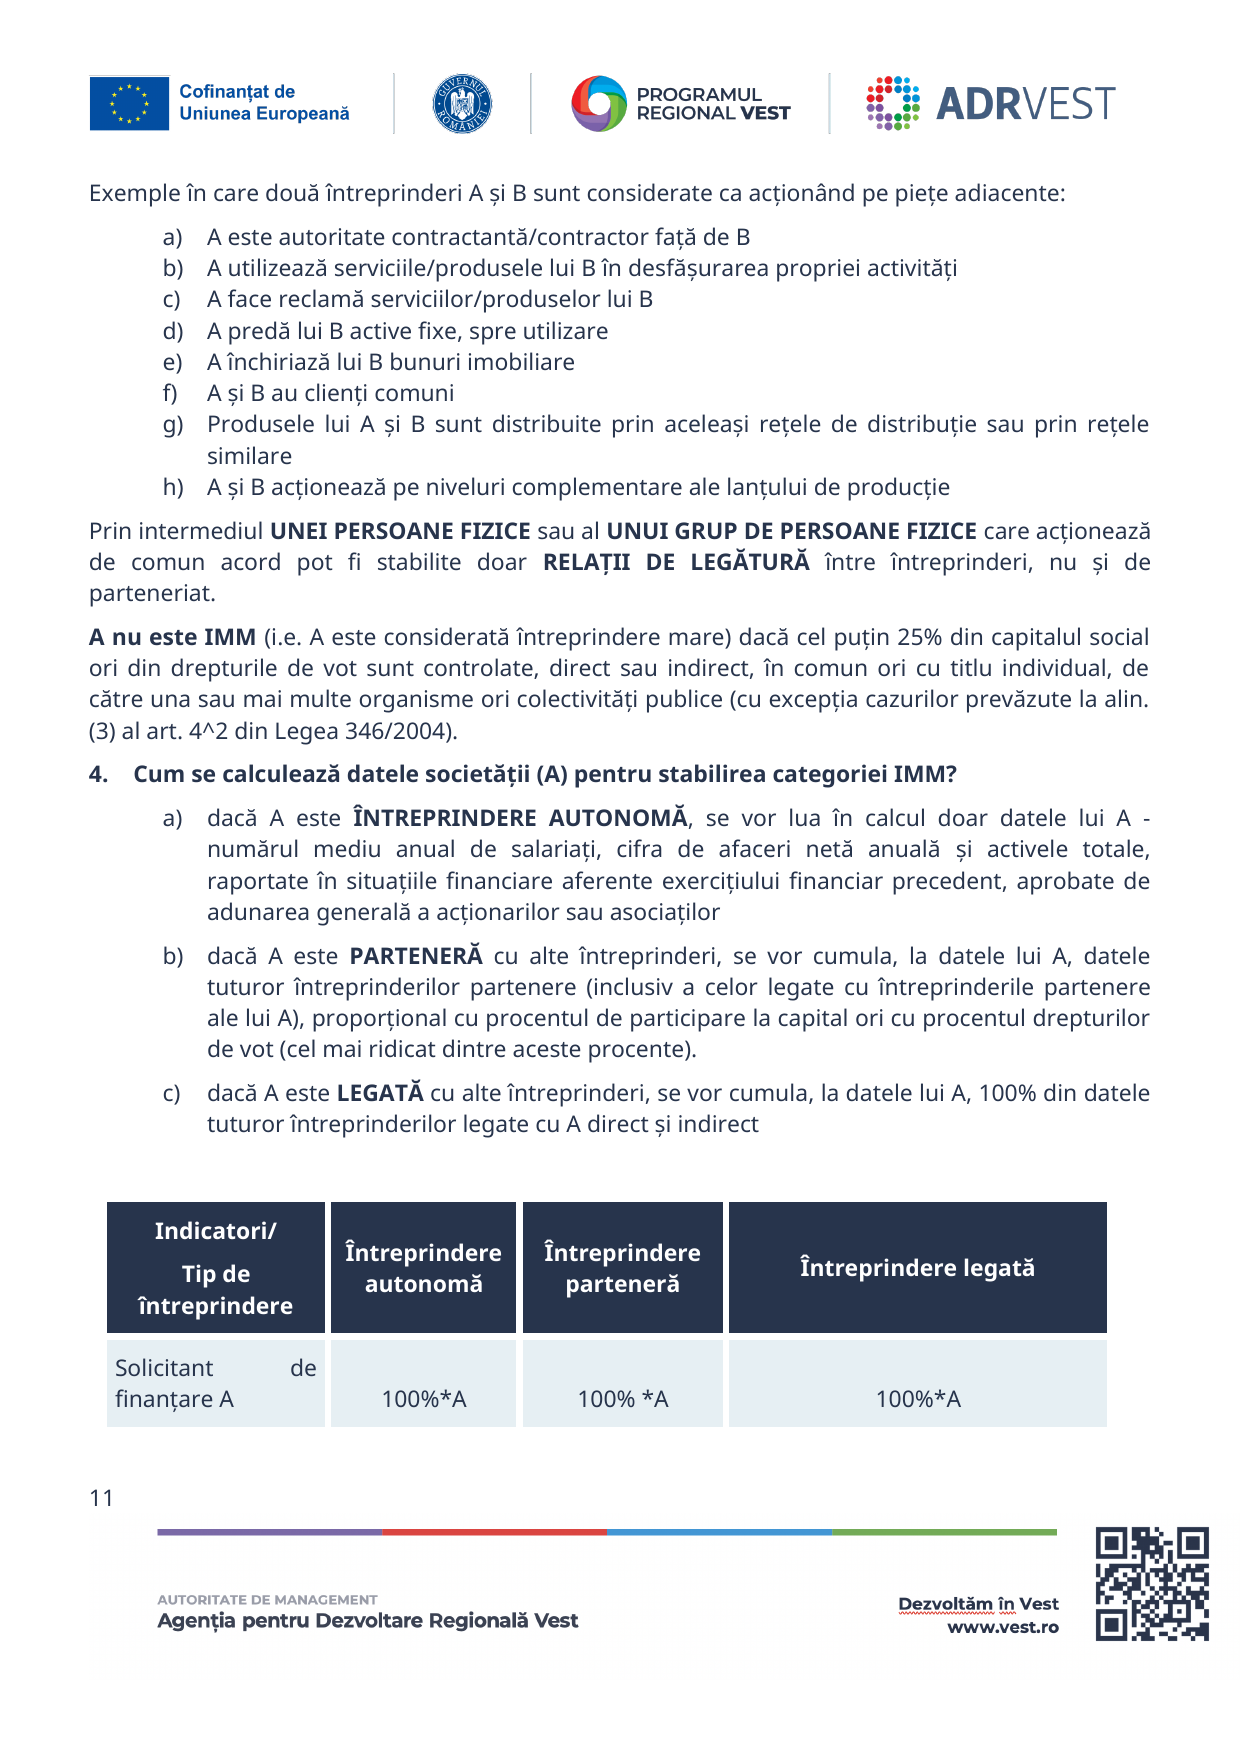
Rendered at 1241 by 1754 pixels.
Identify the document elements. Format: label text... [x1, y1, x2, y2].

list A și B au clienți comuni [162, 377, 1152, 408]
list A face reclamă serviciilor/produselor lui B [162, 283, 1152, 315]
table_cell 100% *A [523, 1340, 723, 1427]
list dacă A este LEGATĂ cu alte întreprinderi, se vor cumula, la datele lui A, 100% din datele tuturor întreprinderilor legate cu A direct și indirect [162, 1077, 1152, 1140]
table_cell 100%*A [331, 1340, 516, 1427]
table_header Indicatori/ Tip de întreprindere [107, 1202, 325, 1333]
table_header Întreprindere autonomă [331, 1202, 516, 1333]
list A închiriază lui B bunuri imobiliare [162, 346, 1152, 377]
list Produsele lui A și B sunt distribuite prin aceleași rețele de distribuție sau prin rețele similare [162, 408, 1152, 471]
table_cell 100%*A [729, 1340, 1107, 1427]
list Cum se calculează datele societății (A) pentru stabilirea categoriei IMM? [89, 758, 1152, 790]
table_cell Solicitant de finanțare A [107, 1340, 325, 1427]
list A predă lui B active fixe, spre utilizare [162, 315, 1152, 346]
text Exemple în care două întreprinderi A și B sunt considerate ca acționând pe piețe adiacente: [89, 177, 1152, 208]
table_header Întreprindere parteneră [523, 1202, 723, 1333]
list A utilizează serviciile/produsele lui B în desfășurarea propriei activități [162, 252, 1152, 283]
text A nu este IMM (i.e. A este considerată întreprindere mare) dacă cel puțin 25% din capitalul social ori din drepturile de vot sunt controlate, direct sau indirect, în comun ori cu titlu individual, de către una sau mai multe organisme ori colectivități publice (cu excepția cazurilor prevăzute la alin. (3) al art. 4^2 din Legea 346/2004). [89, 621, 1152, 746]
list dacă A este PARTENERĂ cu alte întreprinderi, se vor cumula, la datele lui A, datele tuturor întreprinderilor partenere (inclusiv a celor legate cu întreprinderile partenere ale lui A), proporțional cu procentul de participare la capital ori cu procentul drepturilor de vot (cel mai ridicat dintre aceste procente). [162, 940, 1152, 1065]
list A este autoritate contractantă/contractor față de B [162, 221, 1152, 252]
picture [88, 73, 1116, 134]
picture [88, 1513, 1241, 1680]
list dacă A este ÎNTREPRINDERE AUTONOMĂ, se vor lua în calcul doar datele lui A - numărul mediu anual de salariați, cifra de afaceri netă anuală şi activele totale, raportate în situațiile financiare aferente exercițiului financiar precedent, aprobate de adunarea generală a acționarilor sau asociaților [162, 802, 1152, 927]
list A și B acționează pe niveluri complementare ale lanțului de producție [162, 471, 1152, 502]
table_header Întreprindere legată [729, 1202, 1107, 1333]
text Prin intermediul UNEI PERSOANE FIZICE sau al UNUI GRUP DE PERSOANE FIZICE care acționează de comun acord pot fi stabilite doar RELAȚII DE LEGĂTURĂ între întreprinderi, nu și de parteneriat. [89, 515, 1152, 608]
